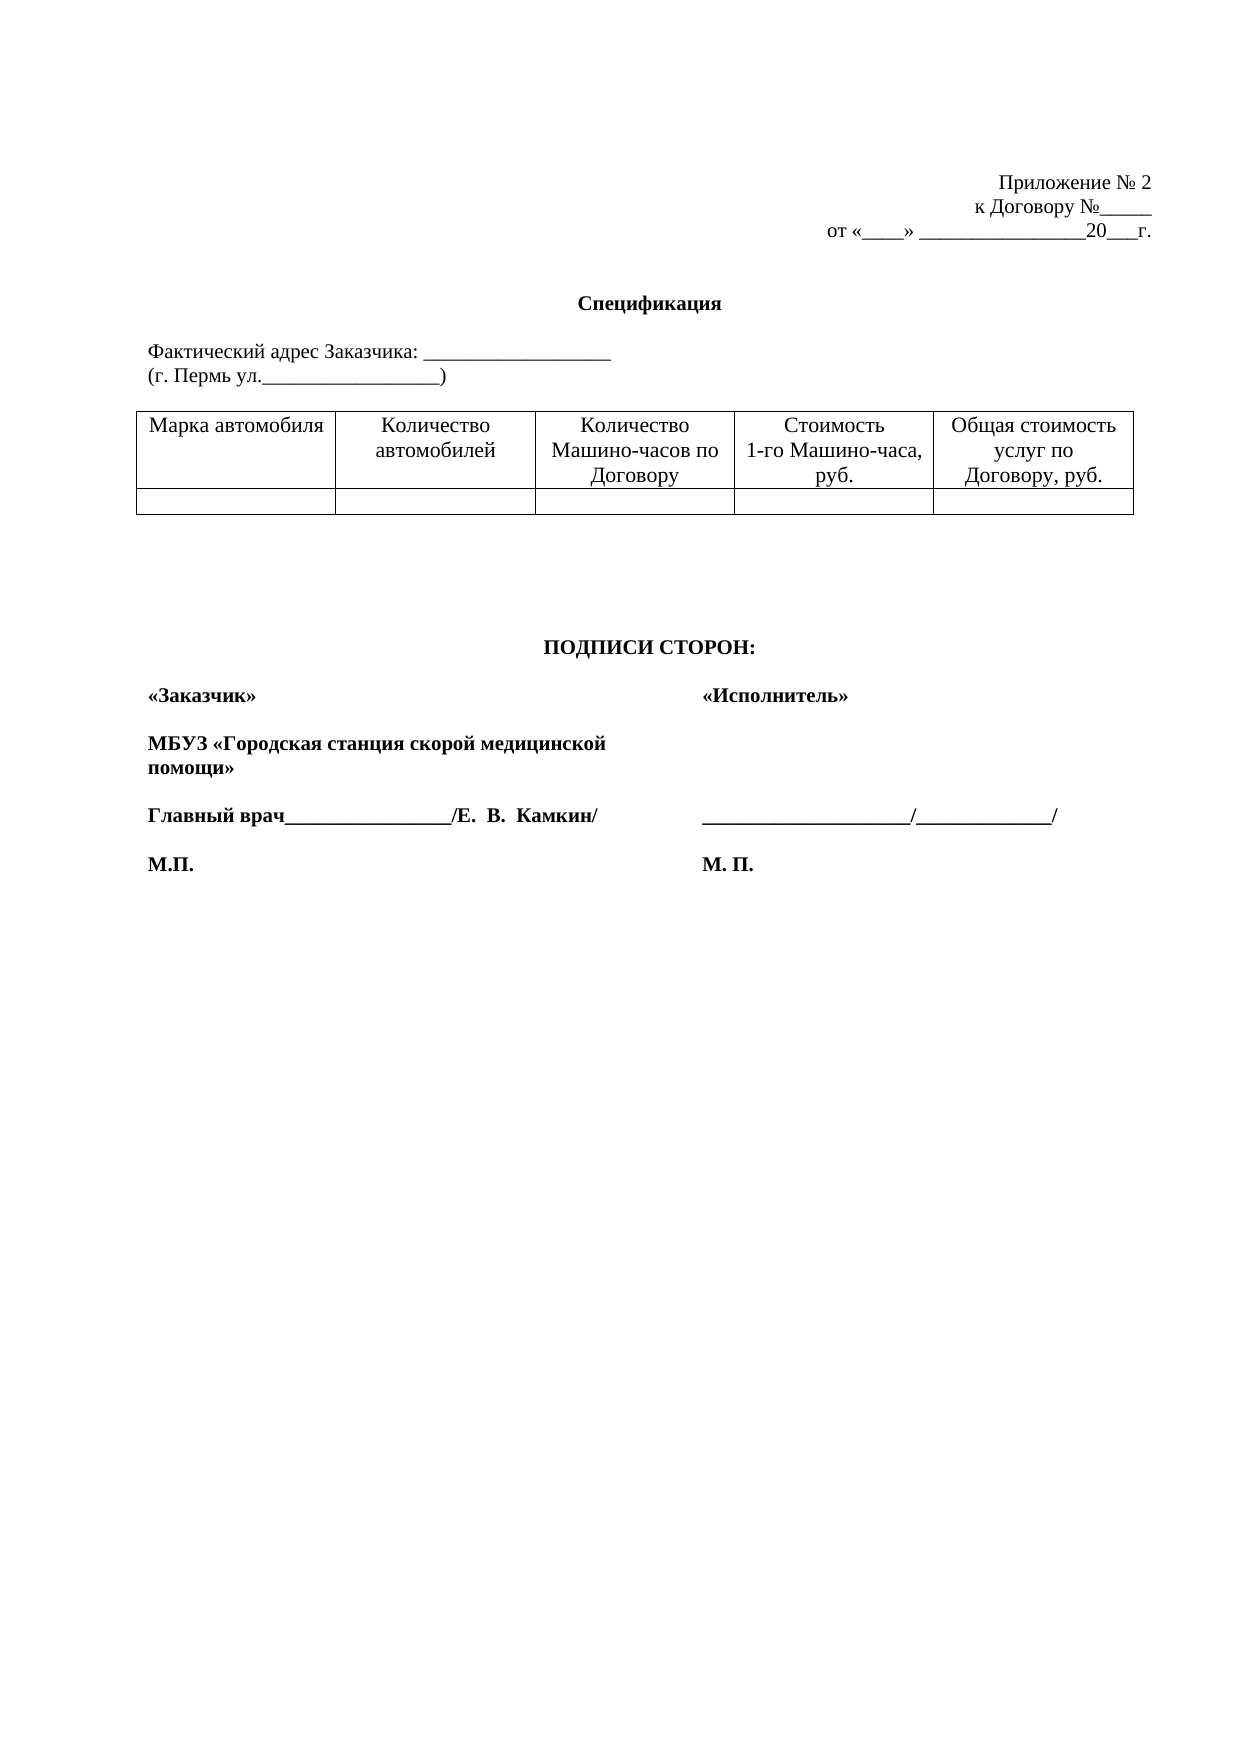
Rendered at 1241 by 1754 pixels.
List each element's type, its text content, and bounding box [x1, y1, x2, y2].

table_cell МБУЗ «Городская станция скорой медицинской помощи» Главный врач________________/Е. В. Камкин/ М.П. «_____» _______________200___г. [136, 731, 691, 900]
text Приложение № 2 [148, 170, 1152, 194]
table_header «Заказчик» [136, 683, 691, 731]
text к Договору №_____ [148, 194, 1152, 218]
text Спецификация [148, 290, 1152, 314]
text Фактический адрес Заказчика: __________________ [148, 338, 1152, 363]
text ПОДПИСИ СТОРОН: [148, 635, 1152, 659]
table_cell [735, 489, 933, 514]
table_header Количество автомобилей [336, 412, 535, 487]
table_cell [536, 489, 734, 514]
table_header Стоимость 1-го Машино-часа, руб. [735, 412, 933, 487]
text (г. Пермь ул._________________) [148, 363, 1152, 387]
table_cell ____________________/_____________/ М. П. [691, 731, 1163, 900]
table_header Количество Машино-часов по Договору [536, 412, 734, 487]
table_header Общая стоимость услуг по Договору, руб. [934, 412, 1133, 487]
table_cell [934, 489, 1133, 514]
table_header «Исполнитель» [691, 683, 1163, 731]
table_header Марка автомобиля [137, 412, 335, 487]
table_cell [336, 489, 535, 514]
text от «____» ________________20___г. [148, 218, 1152, 242]
table_cell [137, 489, 335, 514]
